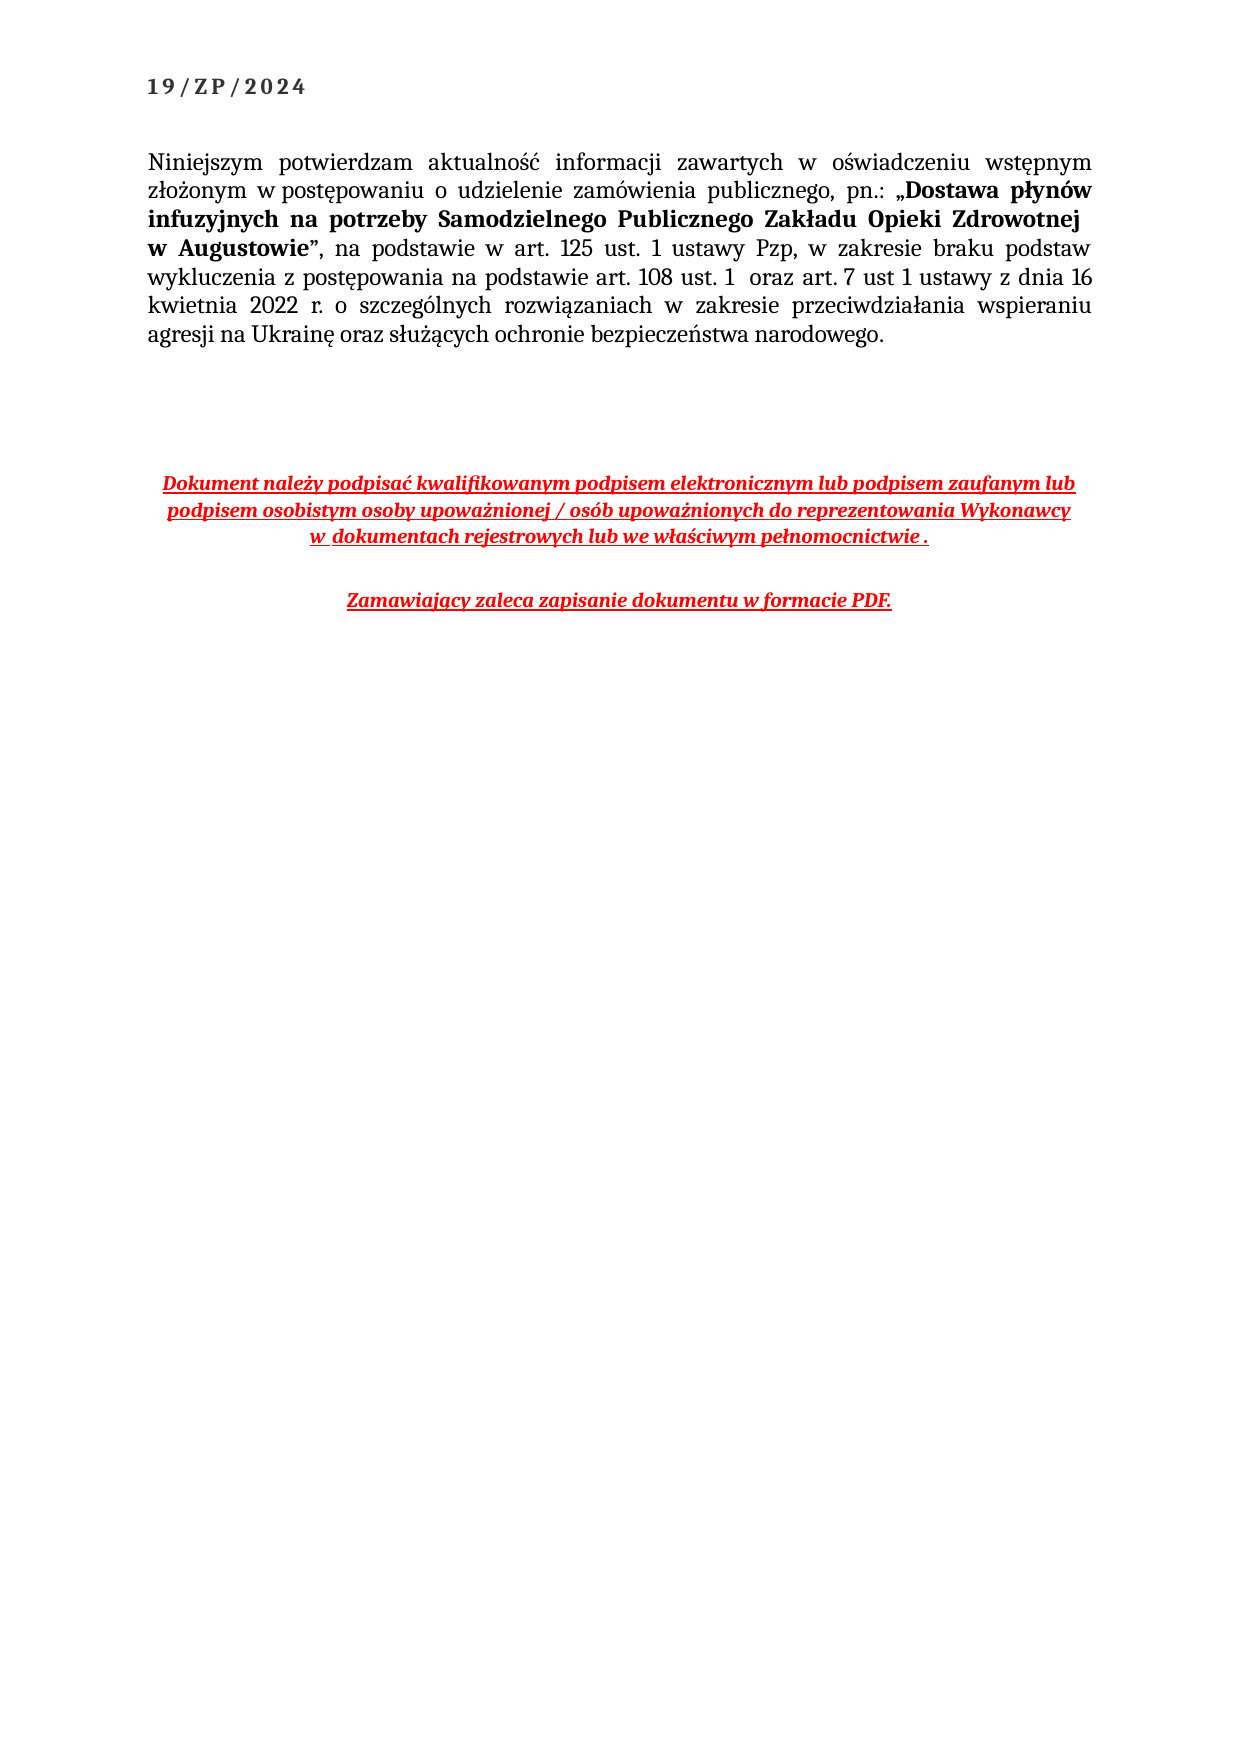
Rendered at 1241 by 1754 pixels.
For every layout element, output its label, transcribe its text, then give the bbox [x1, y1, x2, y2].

text Zamawiający zaleca zapisanie dokumentu w formacie PDF. [148, 589, 1093, 613]
text Dokument należy podpisać kwalifikowanym podpisem elektronicznym lub podpisem zaufanym lub podpisem osobistym osoby upoważnionej / osób upoważnionych do reprezentowania Wykonawcy w dokumentach rejestrowych lub we właściwym pełnomocnictwie . [148, 472, 1093, 549]
text Niniejszym potwierdzam aktualność informacji zawartych w oświadczeniu wstępnym złożonym w postępowaniu o udzielenie zamówienia publicznego, pn.: „Dostawa płynów infuzyjnych na potrzeby Samodzielnego Publicznego Zakładu Opieki Zdrowotnej w Augustowie”, na podstawie w art. 125 ust. 1 ustawy Pzp, w zakresie braku podstaw wykluczenia z postępowania na podstawie art. 108 ust. 1 oraz art. 7 ust 1 ustawy z dnia 16 kwietnia 2022 r. o szczególnych rozwiązaniach w zakresie przeciwdziałania wspieraniu agresji na Ukrainę oraz służących ochronie bezpieczeństwa narodowego. [148, 148, 1093, 263]
text Niniejszym potwierdzam aktualność informacji zawartych w oświadczeniu wstępnym złożonym w postępowaniu o udzielenie zamówienia publicznego, pn.: „Dostawa płynów infuzyjnych na potrzeby Samodzielnego Publicznego Zakładu Opieki Zdrowotnej w Augustowie”, na podstawie w art. 125 ust. 1 ustawy Pzp, w zakresie braku podstaw wykluczenia z postępowania na podstawie art. 108 ust. 1 oraz art. 7 ust 1 ustawy z dnia 16 kwietnia 2022 r. o szczególnych rozwiązaniach w zakresie przeciwdziałania wspieraniu agresji na Ukrainę oraz służących ochronie bezpieczeństwa narodowego. [148, 263, 1093, 349]
